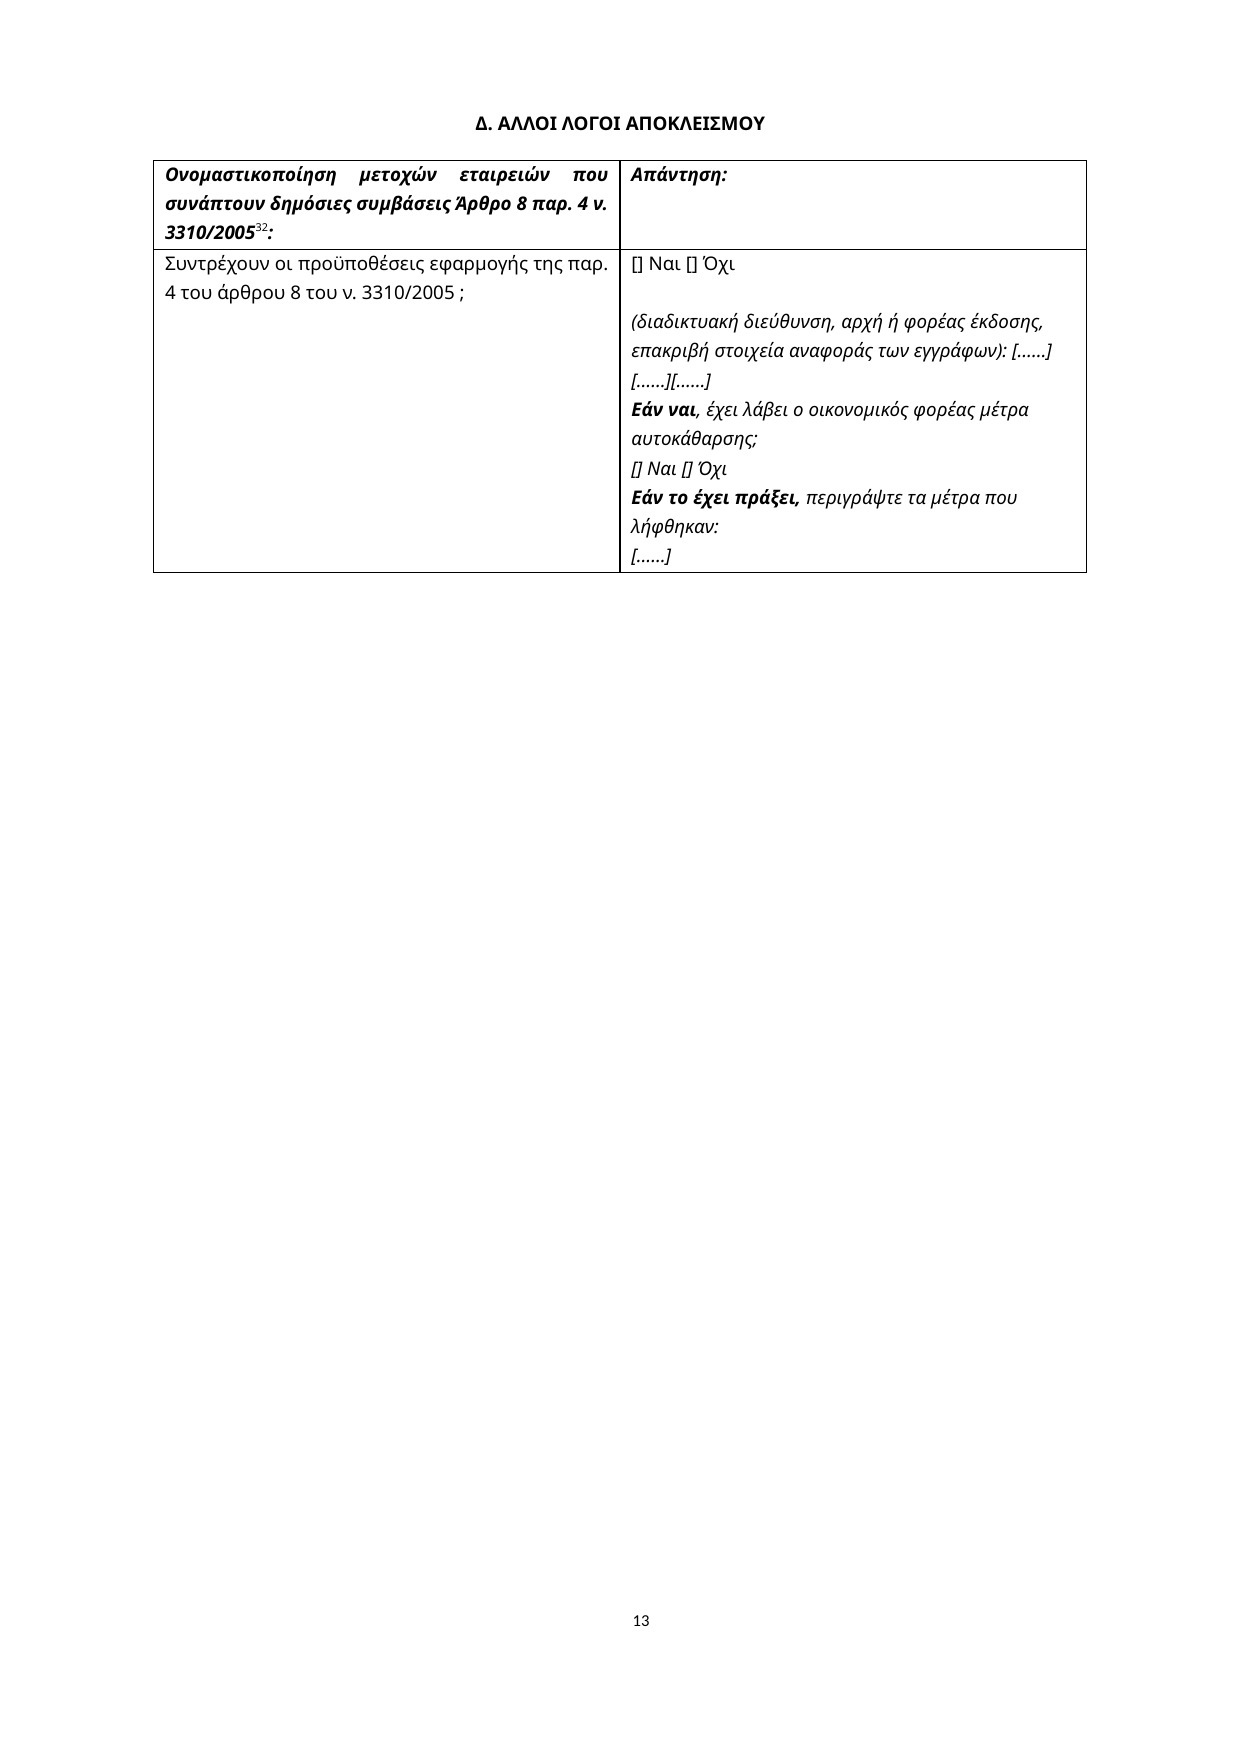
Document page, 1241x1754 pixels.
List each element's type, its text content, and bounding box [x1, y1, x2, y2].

table_header Απάντηση: [621, 161, 1086, 249]
table_header Ονομαστικοποίηση μετοχών εταιρειών που συνάπτουν δημόσιες συμβάσεις Άρθρο 8 παρ. 4 ν. 3310/2005: [154, 161, 619, 249]
table_cell [] Ναι [] Όχι (διαδικτυακή διεύθυνση, αρχή ή φορέας έκδοσης, επακριβή στοιχεία αναφοράς των εγγράφων): [……][……][……] Εάν ναι, έχει λάβει ο οικονομικός φορέας μέτρα αυτοκάθαρσης; [] Ναι [] Όχι Εάν το έχει πράξει, περιγράψτε τα μέτρα που λήφθηκαν: [……] [621, 250, 1086, 572]
text Δ. ΑΛΛΟΙ ΛΟΓΟΙ ΑΠΟΚΛΕΙΣΜΟΥ [159, 110, 1081, 135]
table_cell Συντρέχουν οι προϋποθέσεις εφαρμογής της παρ. 4 του άρθρου 8 του ν. 3310/2005 ; [154, 250, 619, 572]
